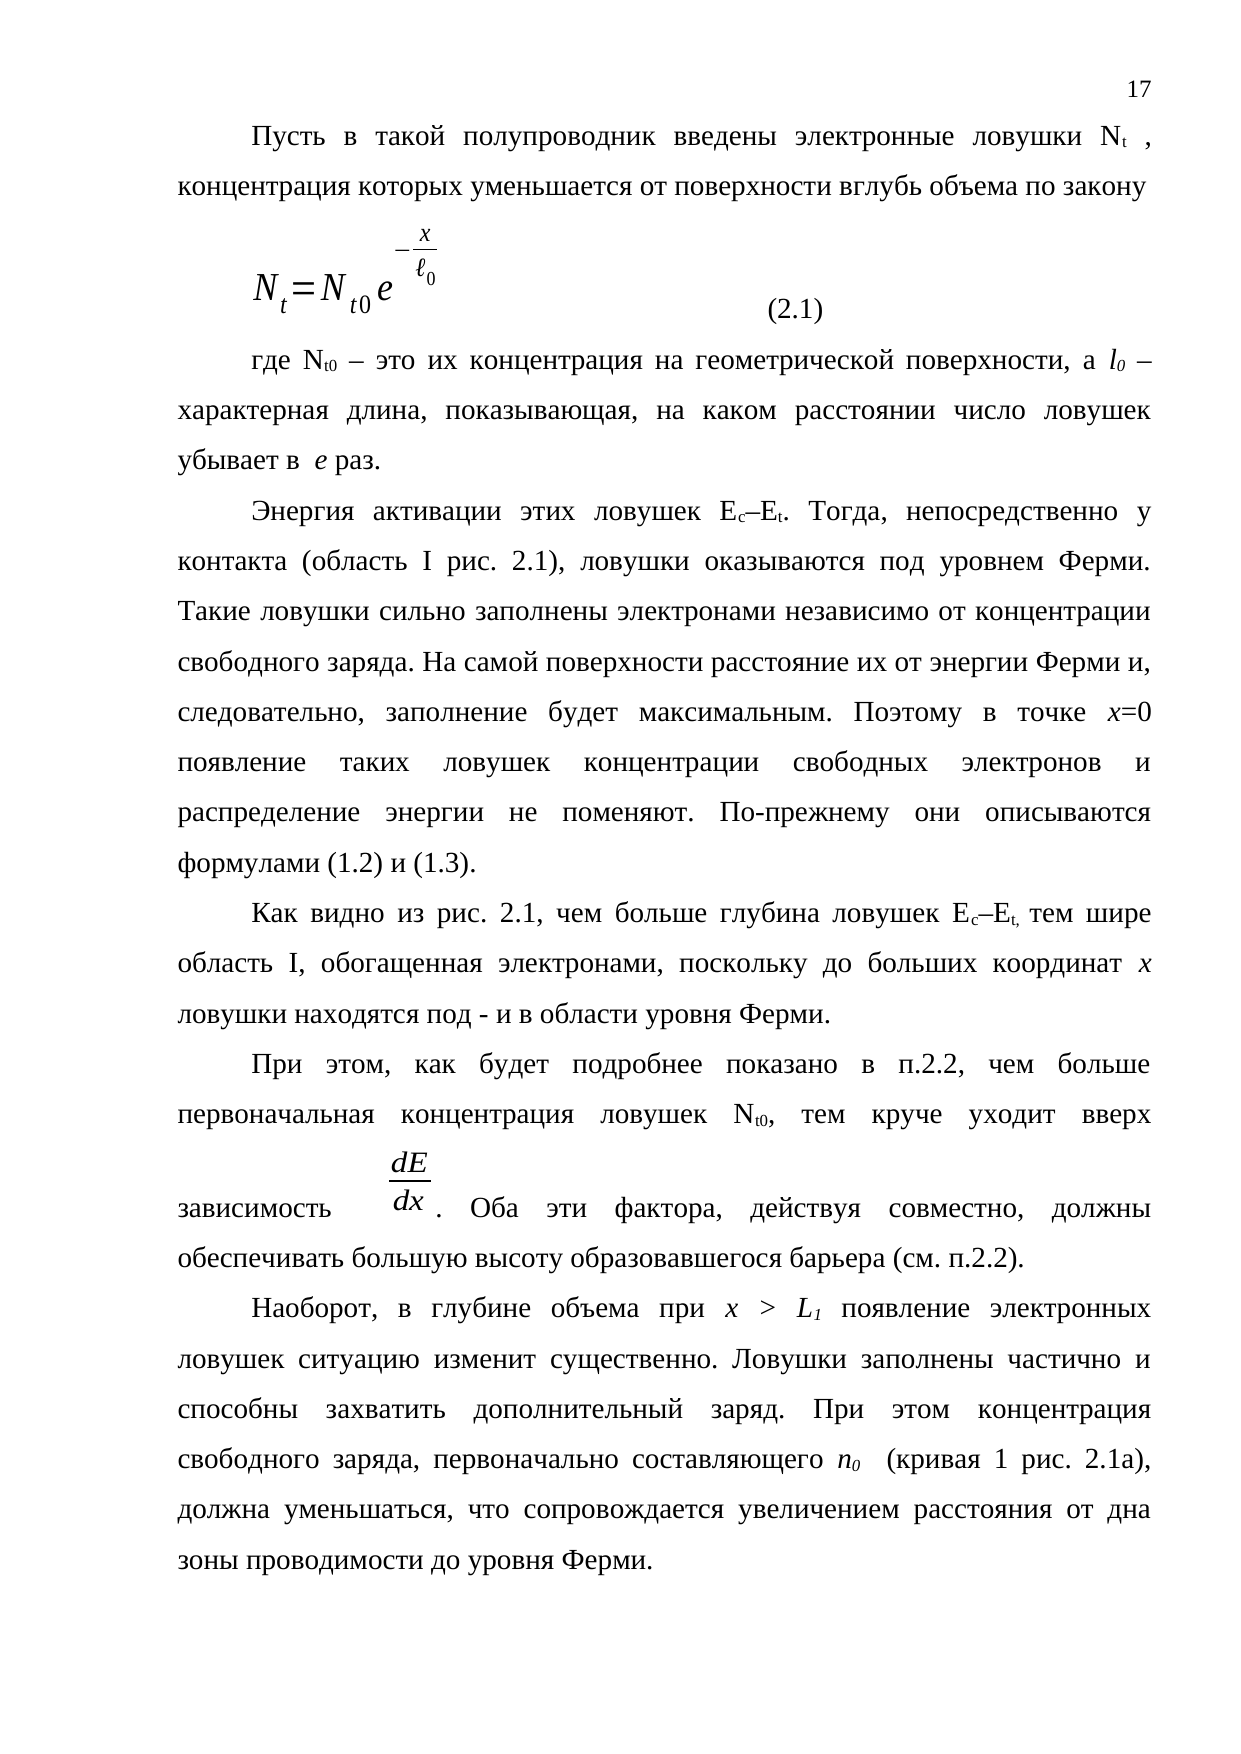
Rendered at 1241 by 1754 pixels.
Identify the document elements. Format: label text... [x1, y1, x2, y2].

text Энергия активации этих ловушек Ес–Еt. Тогда, непосредственно у контакта (область I рис. 2.1), ловушки оказываются под уровнем Ферми. Такие ловушки сильно заполнены электронами независимо от концентрации свободного заряда. На самой поверхности расстояние их от энергии Ферми и, следовательно, заполнение будет максимальным. Поэтому в точке х=0 появление таких ловушек концентрации свободных электронов и распределение энергии не поменяют. По-прежнему они описываются формулами (1.2) и (1.3). [177, 493, 1152, 878]
text (2.1) [177, 219, 1152, 325]
text При этом, как будет подробнее показано в п.2.2, чем больше первоначальная концентрация ловушек Nt0, тем круче уходит вверх зависимость . Оба эти фактора, действуя совместно, должны обеспечивать большую высоту образовавшегося барьера (см. п.2.2). [177, 1046, 1152, 1274]
text где Nt0 – это их концентрация на геометрической поверхности, а l0 – характерная длина, показывающая, на каком расстоянии число ловушек убывает в е раз. [177, 342, 1152, 476]
text Как видно из рис. 2.1, чем больше глубина ловушек Ес–Еt, тем шире область I, обогащенная электронами, поскольку до больших координат х ловушки находятся под - и в области уровня Ферми. [177, 895, 1152, 1029]
text Наоборот, в глубине объема при x > L1 появление электронных ловушек ситуацию изменит существенно. Ловушки заполнены частично и способны захватить дополнительный заряд. При этом концентрация свободного заряда, первоначально составляющего п0 (кривая 1 рис. 2.1а), должна уменьшаться, что сопровождается увеличением расстояния от дна зоны проводимости до уровня Ферми. [177, 1290, 1152, 1576]
text Пусть в такой полупроводник введены электронные ловушки Nt , концентрация которых уменьшается от поверхности вглубь объема по закону [177, 118, 1152, 202]
